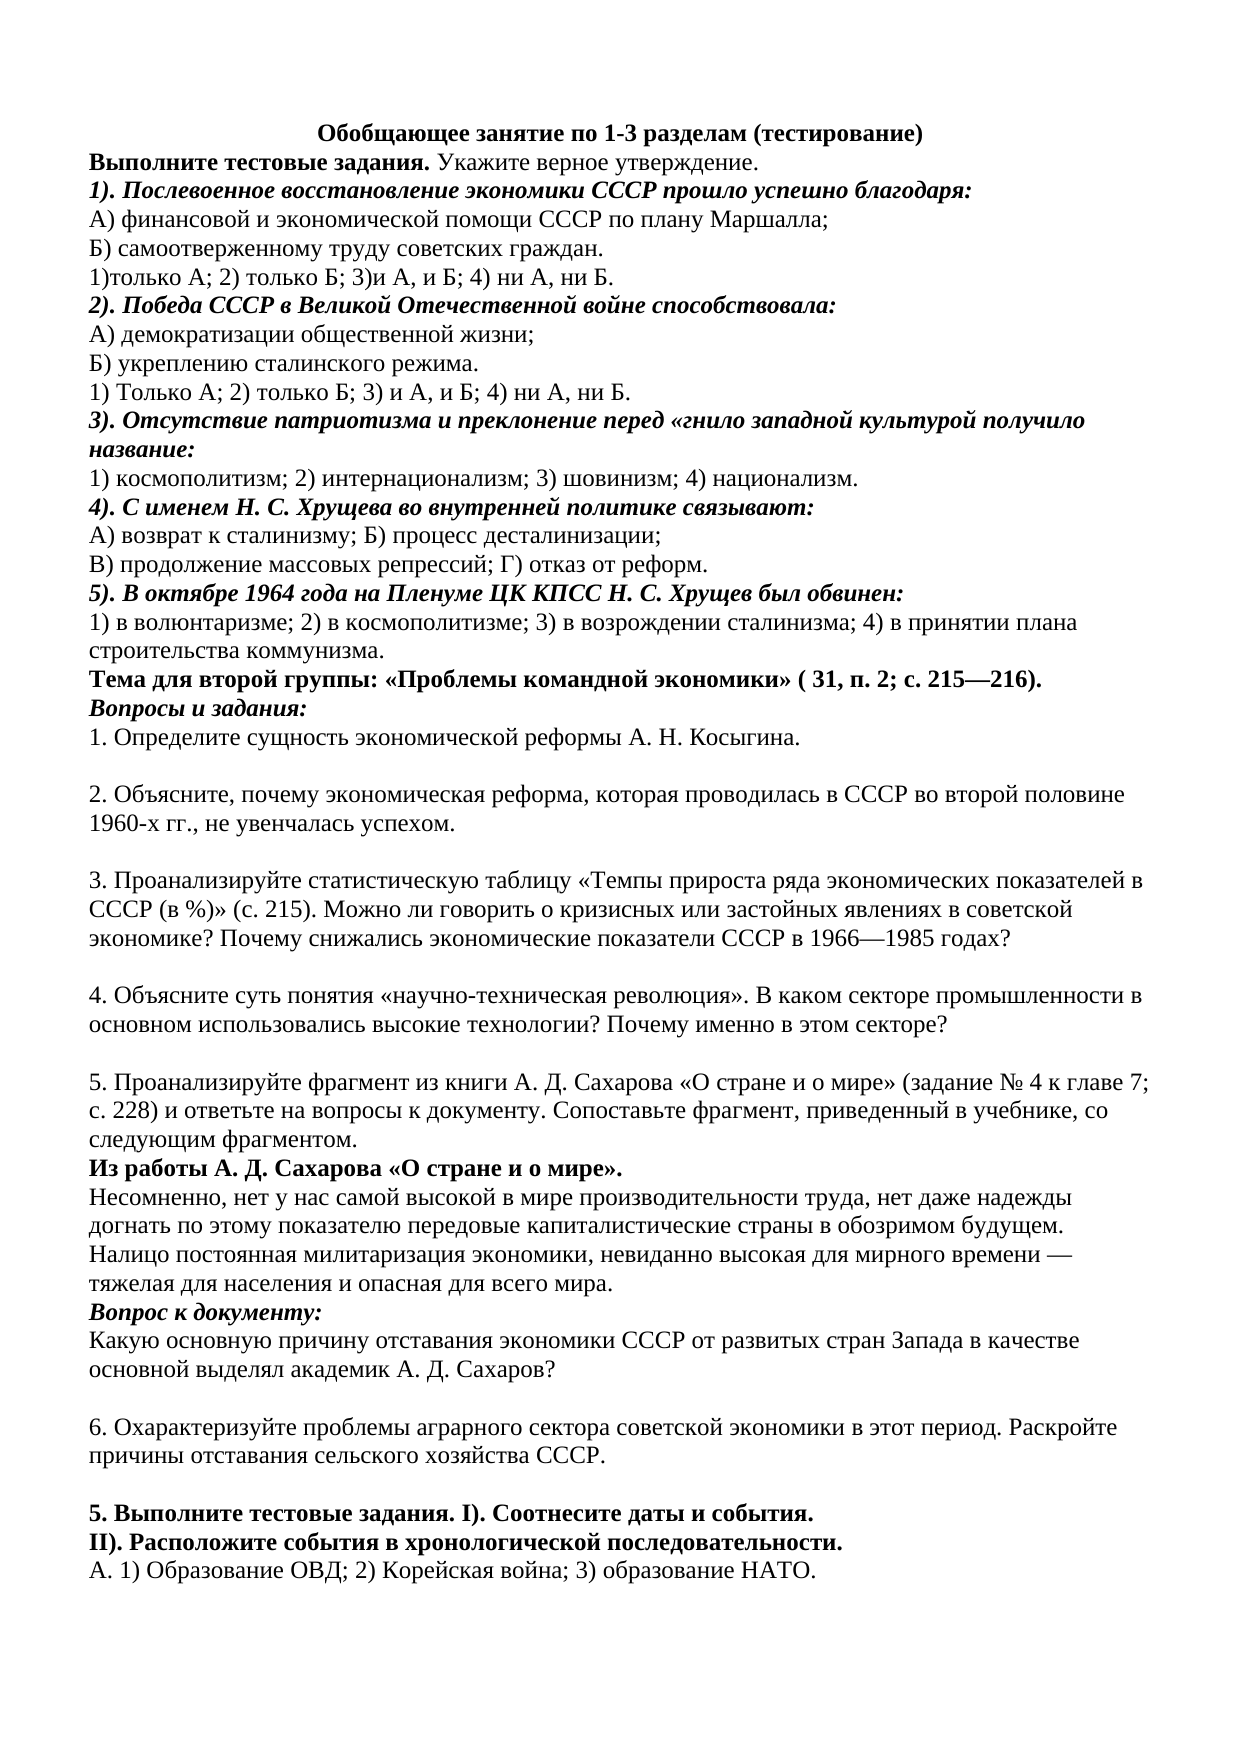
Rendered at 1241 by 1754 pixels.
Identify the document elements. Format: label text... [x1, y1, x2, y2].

text Б) самоотверженному труду советских граждан. [89, 233, 1152, 262]
text 1). Послевоенное восстановление экономики СССР прошло успешно благодаря: [89, 176, 1152, 204]
text А) демократизации общественной жизни; [89, 319, 1152, 348]
text II). Расположите события в хронологической последовательности. [89, 1527, 1152, 1556]
text Несомненно, нет у нас самой высокой в мире производительности труда, нет даже надежды догнать по этому показателю передовые капиталистические страны в обозримом будущем. Налицо постоянная милитаризация экономики, невиданно высокая для мирного времени — тяжелая для населения и опасная для всего мира. [89, 1182, 1152, 1297]
text А) финансовой и экономической помощи СССР по плану Маршалла; [89, 204, 1152, 233]
text 1) космополитизм; 2) интернационализм; 3) шовинизм; 4) национализм. [89, 463, 1152, 492]
text 2. Объясните, почему экономическая реформа, которая проводилась в СССР во второй половине 1960-х гг., не увенчалась успехом. [89, 779, 1152, 837]
text 6. Охарактеризуйте проблемы аграрного сектора советской экономики в этот период. Раскройте причины отставания сельского хозяйства СССР. [89, 1412, 1152, 1469]
text 2). Победа СССР в Великой Отечественной войне способствовала: [89, 291, 1152, 319]
text Из работы А. Д. Сахарова «О стране и о мире». [89, 1153, 1152, 1182]
text 1) в волюнтаризме; 2) в космополитизме; 3) в возрождении сталинизма; 4) в принятии плана строительства коммунизма. [89, 607, 1152, 664]
text Вопросы и задания: [89, 693, 1152, 722]
text Б) укреплению сталинского режима. [89, 348, 1152, 377]
text 3. Проанализируйте статистическую таблицу «Темпы прироста ряда экономических показателей в СССР (в %)» (с. 215). Можно ли говорить о кризисных или застойных явлениях в советской экономике? Почему снижались экономические показатели СССР в 1966—1985 годах? [89, 866, 1152, 952]
text А. 1) Образование ОВД; 2) Корейская война; 3) образование НАТО. [89, 1556, 1152, 1584]
text 5. Проанализируйте фрагмент из книги А. Д. Сахарова «О стране и о мире» (задание № 4 к главе 7; с. 228) и ответьте на вопросы к документу. Сопоставьте фрагмент, приведенный в учебнике, со следующим фрагментом. [89, 1067, 1152, 1153]
text Вопрос к документу: [89, 1297, 1152, 1326]
text Какую основную причину отставания экономики СССР от развитых стран Запада в качестве основной выделял академик А. Д. Сахаров? [89, 1326, 1152, 1383]
text 3). Отсутствие патриотизма и преклонение перед «гнило западной культурой получило название: [89, 406, 1152, 463]
text 4. Объясните суть понятия «научно-техническая революция». В каком секторе промышленности в основном использовались высокие технологии? Почему именно в этом секторе? [89, 981, 1152, 1038]
text В) продолжение массовых репрессий; Г) отказ от реформ. [89, 549, 1152, 578]
text 4). С именем Н. С. Хрущева во внутренней политике связывают: [89, 492, 1152, 521]
text 1)только А; 2) только Б; 3)и А, и Б; 4) ни А, ни Б. [89, 262, 1152, 291]
text Тема для второй группы: «Проблемы командной экономики» ( 31, п. 2; с. 215—216). [89, 664, 1152, 693]
text Обобщающее занятие по 1-3 разделам (тестирование) [89, 118, 1152, 147]
text 5). В октябре 1964 года на Пленуме ЦК КПСС Н. С. Хрущев был обвинен: [89, 578, 1152, 607]
text 1. Определите сущность экономической реформы А. Н. Косыгина. [89, 722, 1152, 751]
text Выполните тестовые задания. Укажите верное утверждение. [89, 147, 1152, 176]
text А) возврат к сталинизму; Б) процесс десталинизации; [89, 521, 1152, 549]
text 1) Только А; 2) только Б; 3) и А, и Б; 4) ни А, ни Б. [89, 377, 1152, 406]
text 5. Выполните тестовые задания. I). Соотнесите даты и события. [89, 1498, 1152, 1527]
